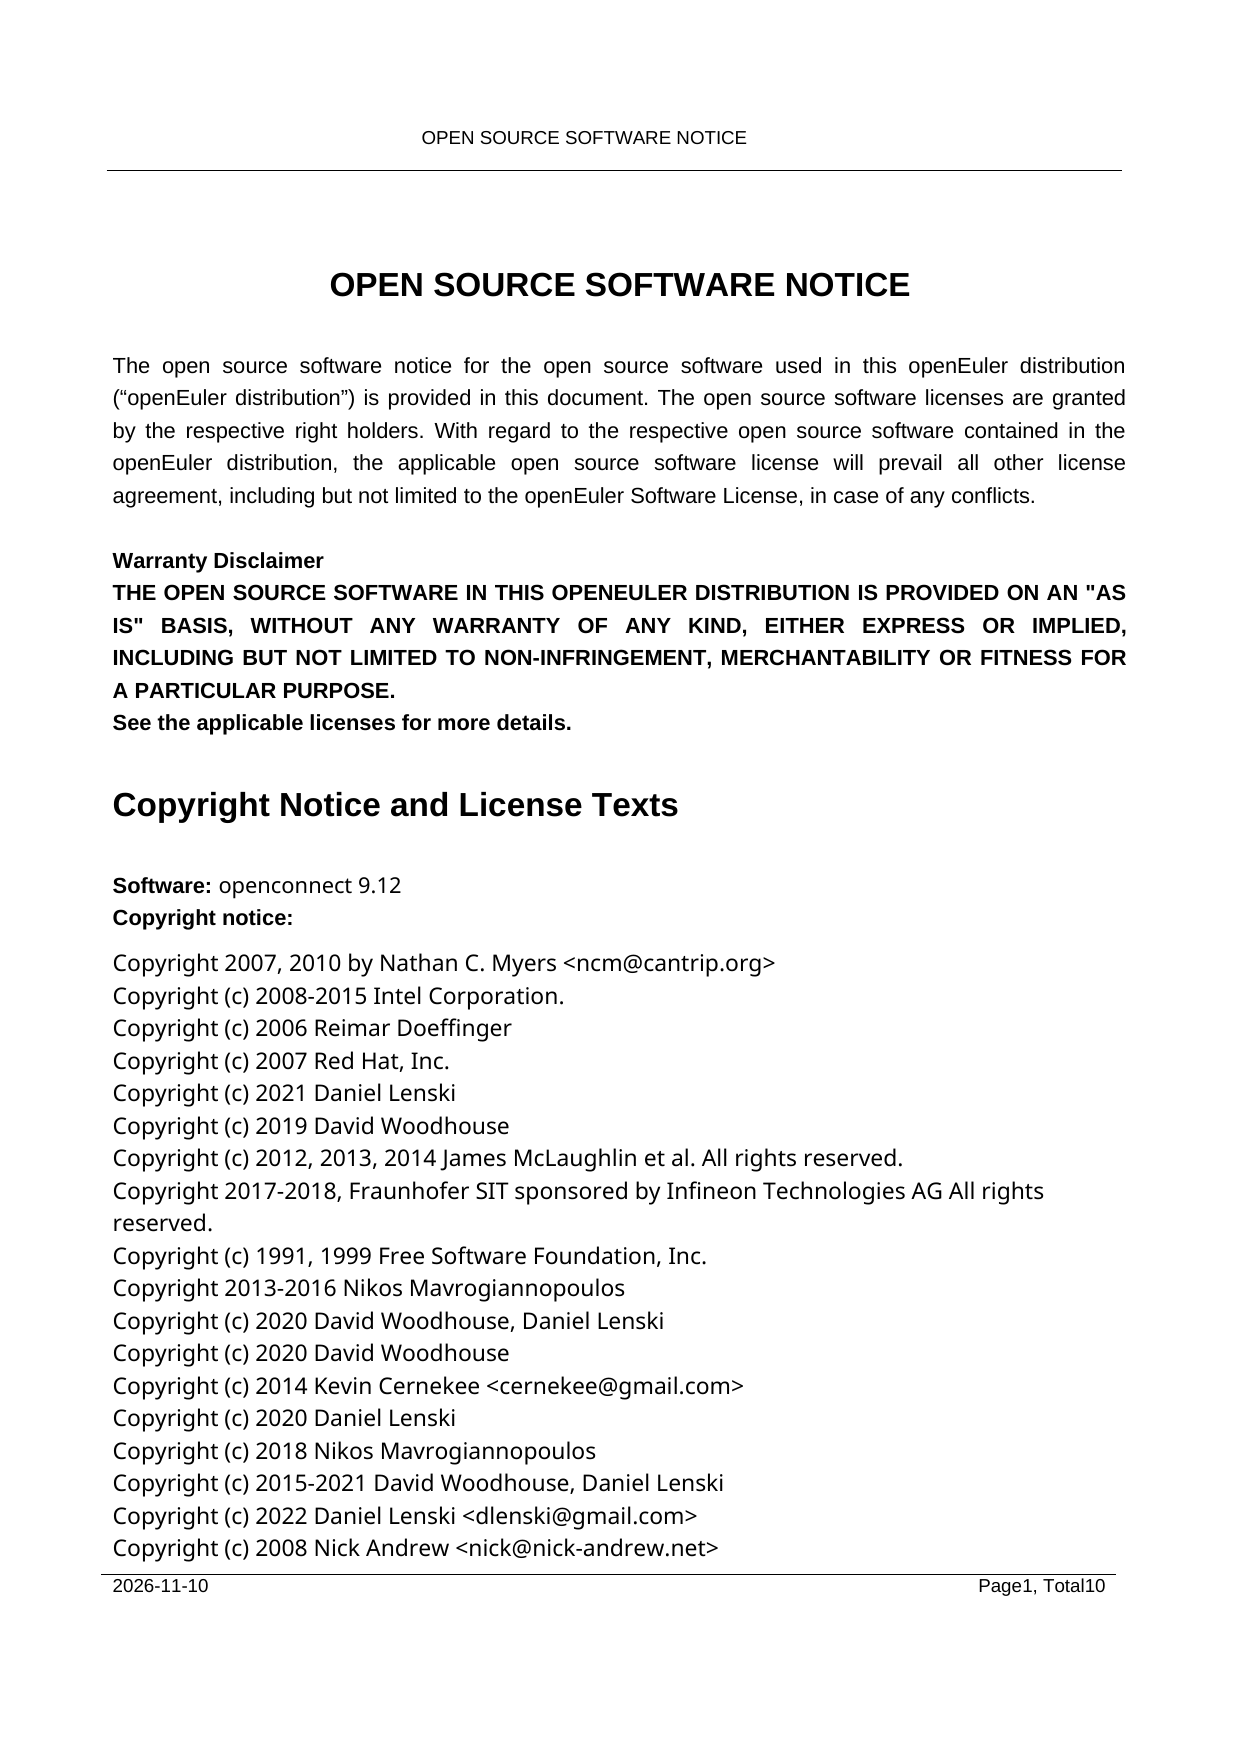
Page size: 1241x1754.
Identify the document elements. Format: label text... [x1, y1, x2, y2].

text The open source software notice for the open source software used in this openEuler distribution (“openEuler distribution”) is provided in this document. The open source software licenses are granted by the respective right holders. With regard to the respective open source software contained in the openEuler distribution, the applicable open source software license will prevail all other license agreement, including but not limited to the openEuler Software License, in case of any conflicts. [112, 349, 1128, 511]
text Copyright Notice and License Texts [112, 771, 1128, 836]
title Software: openconnect 9.12 [112, 869, 1128, 901]
text Copyright notice: [112, 901, 1128, 934]
text THE OPEN SOURCE SOFTWARE IN THIS OPENEULER DISTRIBUTION IS PROVIDED ON AN "AS IS" BASIS, WITHOUT ANY WARRANTY OF ANY KIND, EITHER EXPRESS OR IMPLIED, INCLUDING BUT NOT LIMITED TO NON-INFRINGEMENT, MERCHANTABILITY OR FITNESS FOR A PARTICULAR PURPOSE. See the applicable licenses for more details. [112, 576, 1128, 739]
text Warranty Disclaimer [112, 544, 1128, 576]
text OPEN SOURCE SOFTWARE NOTICE [112, 251, 1128, 316]
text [112, 947, 1128, 1564]
